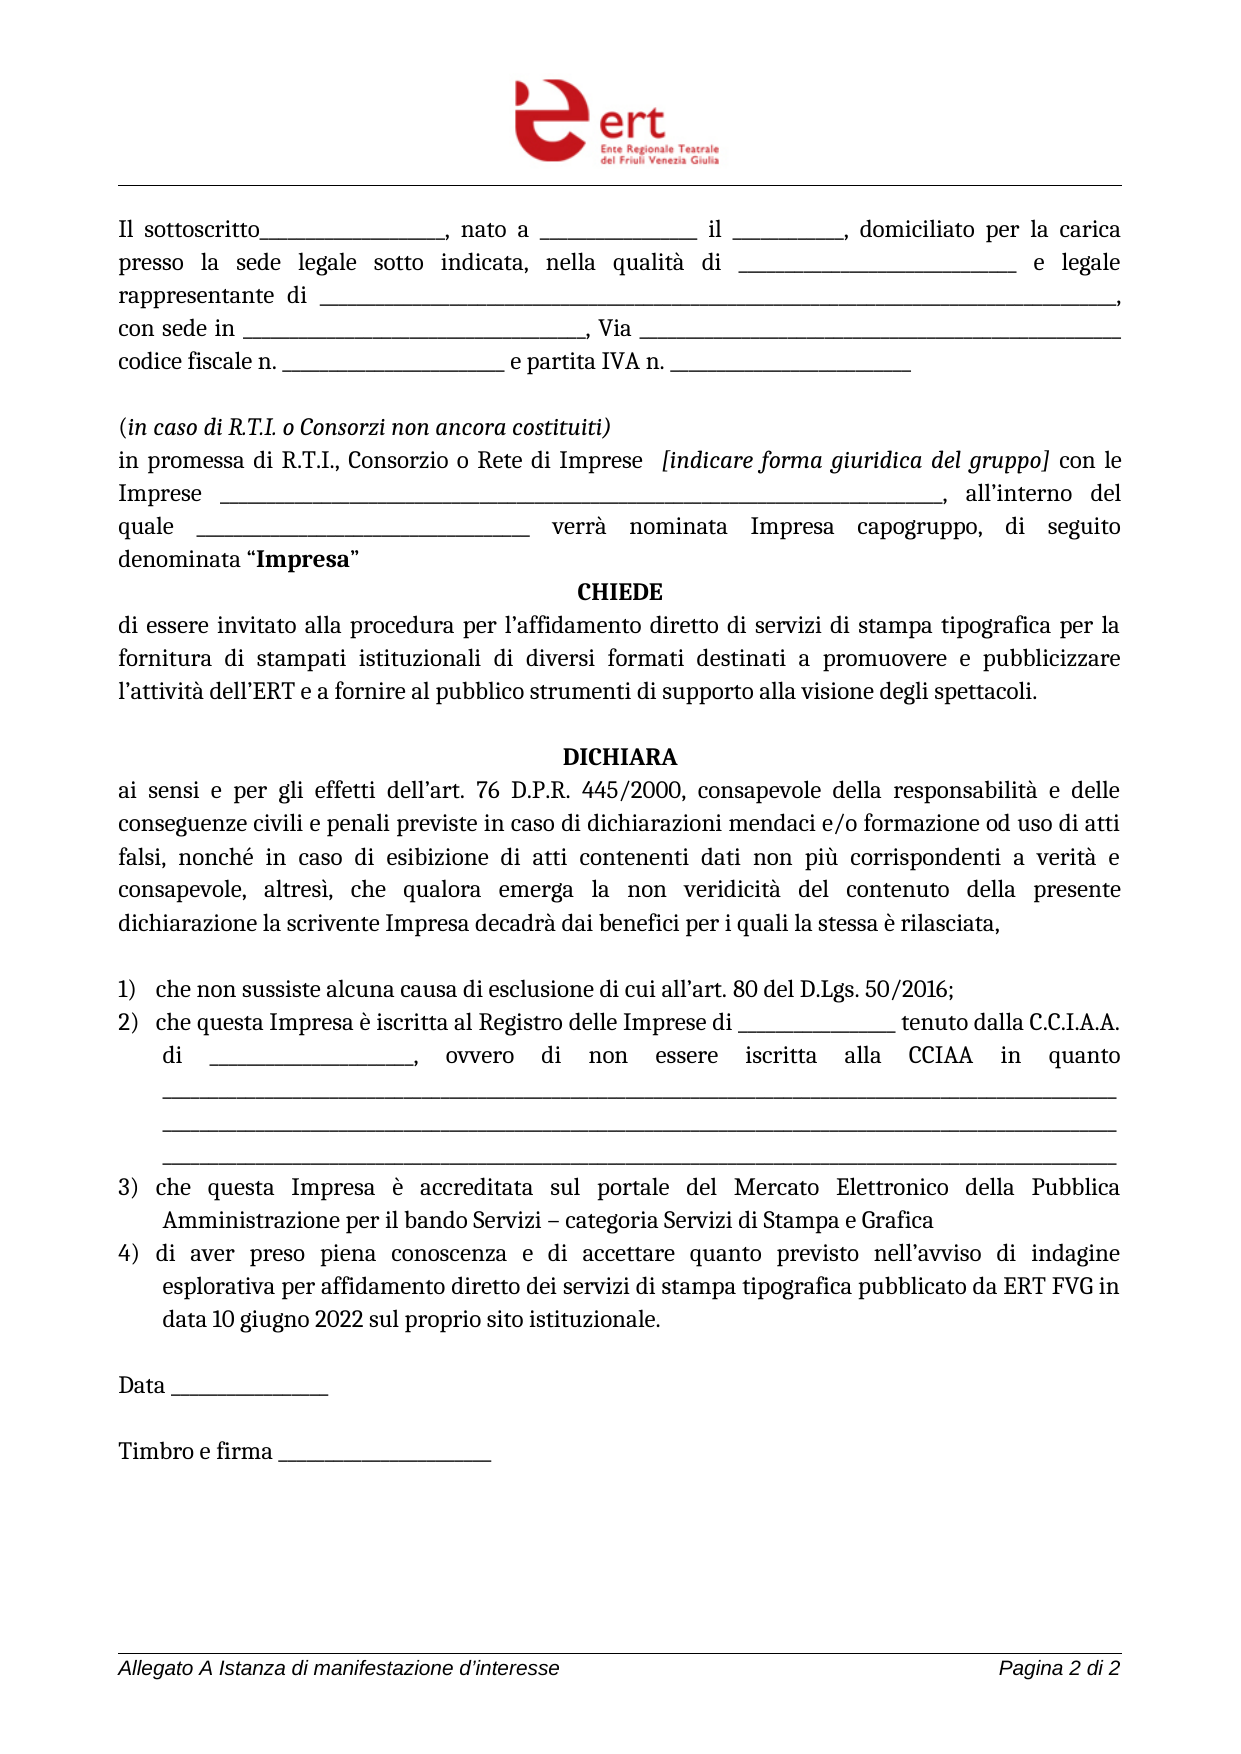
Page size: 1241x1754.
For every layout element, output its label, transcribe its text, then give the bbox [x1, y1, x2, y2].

text di aver preso piena conoscenza e di accettare quanto previsto nell’avviso di indagine esplorativa per affidamento diretto dei servizi di stampa tipografica pubblicato da ERT FVG in data 10 giugno 2022 sul proprio sito istituzionale. [118, 1239, 1122, 1333]
text DICHIARA [118, 743, 1122, 772]
text che non sussiste alcuna causa di esclusione di cui all’art. 80 del D.Lgs. 50/2016; [118, 974, 1122, 1003]
text Timbro e firma _______________________ [118, 1437, 1122, 1466]
text in promessa di R.T.I., Consorzio o Rete di Imprese [indicare forma giuridica del gruppo] con le Imprese ______________________________________________________________________________, all’interno del quale ____________________________________ verrà nominata Impresa capogruppo, di seguito denominata “Impresa” [118, 446, 1122, 574]
text che questa Impresa è accreditata sul portale del Mercato Elettronico della Pubblica Amministrazione per il bando Servizi – categoria Servizi di Stampa e Grafica [118, 1173, 1122, 1234]
text che questa Impresa è iscritta al Registro delle Imprese di _________________ tenuto dalla C.C.I.A.A. di ______________________, ovvero di non essere iscritta alla CCIAA in quanto _____________________________________________________________________________________________________________________________________________________________________________________________________________________________________________________________________________________________________________________ [118, 1007, 1122, 1168]
picture [509, 73, 732, 184]
text Il sottoscritto____________________, nato a _________________ il ____________, domiciliato per la carica presso la sede legale sotto indicata, nella qualità di ______________________________ e legale rappresentante di ______________________________________________________________________________________, con sede in _____________________________________, Via ____________________________________________________ codice fiscale n. ________________________ e partita IVA n. __________________________ [118, 215, 1122, 376]
list ai sensi e per gli effetti dell’art. 76 D.P.R. 445/2000, consapevole della responsabilità e delle conseguenze civili e penali previste in caso di dichiarazioni mendaci e/o formazione od uso di atti falsi, nonché in caso di esibizione di atti contenenti dati non più corrispondenti a verità e consapevole, altresì, che qualora emerga la non veridicità del contenuto della presente dichiarazione la scrivente Impresa decadrà dai benefici per i quali la stessa è rilasciata, [118, 776, 1122, 937]
text di essere invitato alla procedura per l’affidamento diretto di servizi di stampa tipografica per la fornitura di stampati istituzionali di diversi formati destinati a promuovere e pubblicizzare l’attività dell’ERT e a fornire al pubblico strumenti di supporto alla visione degli spettacoli. [118, 611, 1122, 706]
text (in caso di R.T.I. o Consorzi non ancora costituiti) [118, 413, 1122, 442]
text CHIEDE [118, 578, 1122, 607]
text Data _________________ [118, 1371, 1122, 1399]
